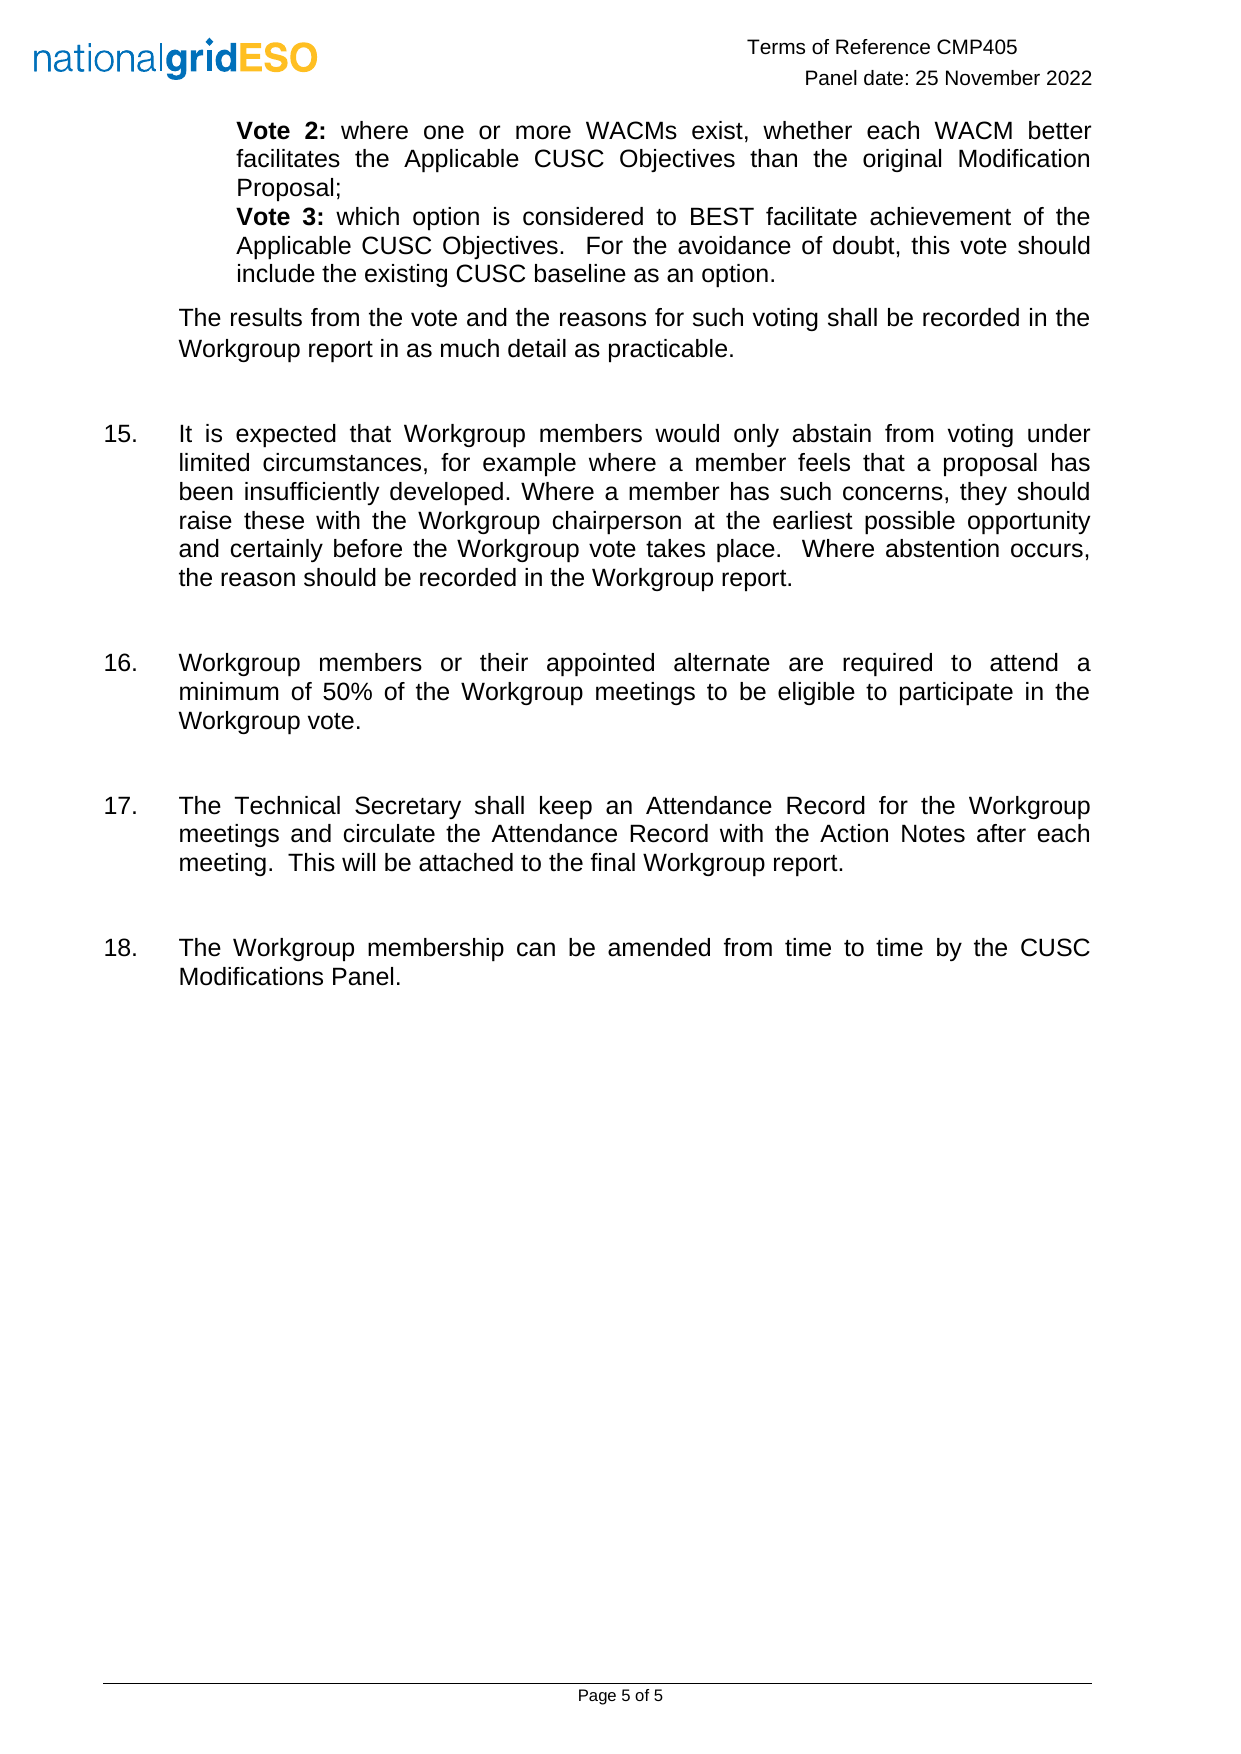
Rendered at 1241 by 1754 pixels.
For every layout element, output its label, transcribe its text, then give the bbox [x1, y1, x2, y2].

text The results from the vote and the reasons for such voting shall be recorded in the Workgroup report in as much detail as practicable. [178, 301, 1092, 363]
list Workgroup members or their appointed alternate are required to attend a minimum of 50% of the Workgroup meetings to be eligible to participate in the Workgroup vote. [103, 648, 1092, 734]
list It is expected that Workgroup members would only abstain from voting under limited circumstances, for example where a member feels that a proposal has been insufficiently developed. Where a member has such concerns, they should raise these with the Workgroup chairperson at the earliest possible opportunity and certainly before the Workgroup vote takes place. Where abstention occurs, the reason should be recorded in the Workgroup report. [103, 419, 1092, 592]
list The Workgroup membership can be amended from time to time by the CUSC Modifications Panel. [103, 933, 1092, 991]
text Vote 3: which option is considered to BEST facilitate achievement of the Applicable CUSC Objectives. For the avoidance of doubt, this vote should include the existing CUSC baseline as an option. [236, 202, 1092, 288]
text Vote 2: where one or more WACMs exist, whether each WACM better facilitates the Applicable CUSC Objectives than the original Modification Proposal; [236, 116, 1092, 202]
list The Technical Secretary shall keep an Attendance Record for the Workgroup meetings and circulate the Attendance Record with the Action Notes after each meeting. This will be attached to the final Workgroup report. [103, 791, 1092, 877]
